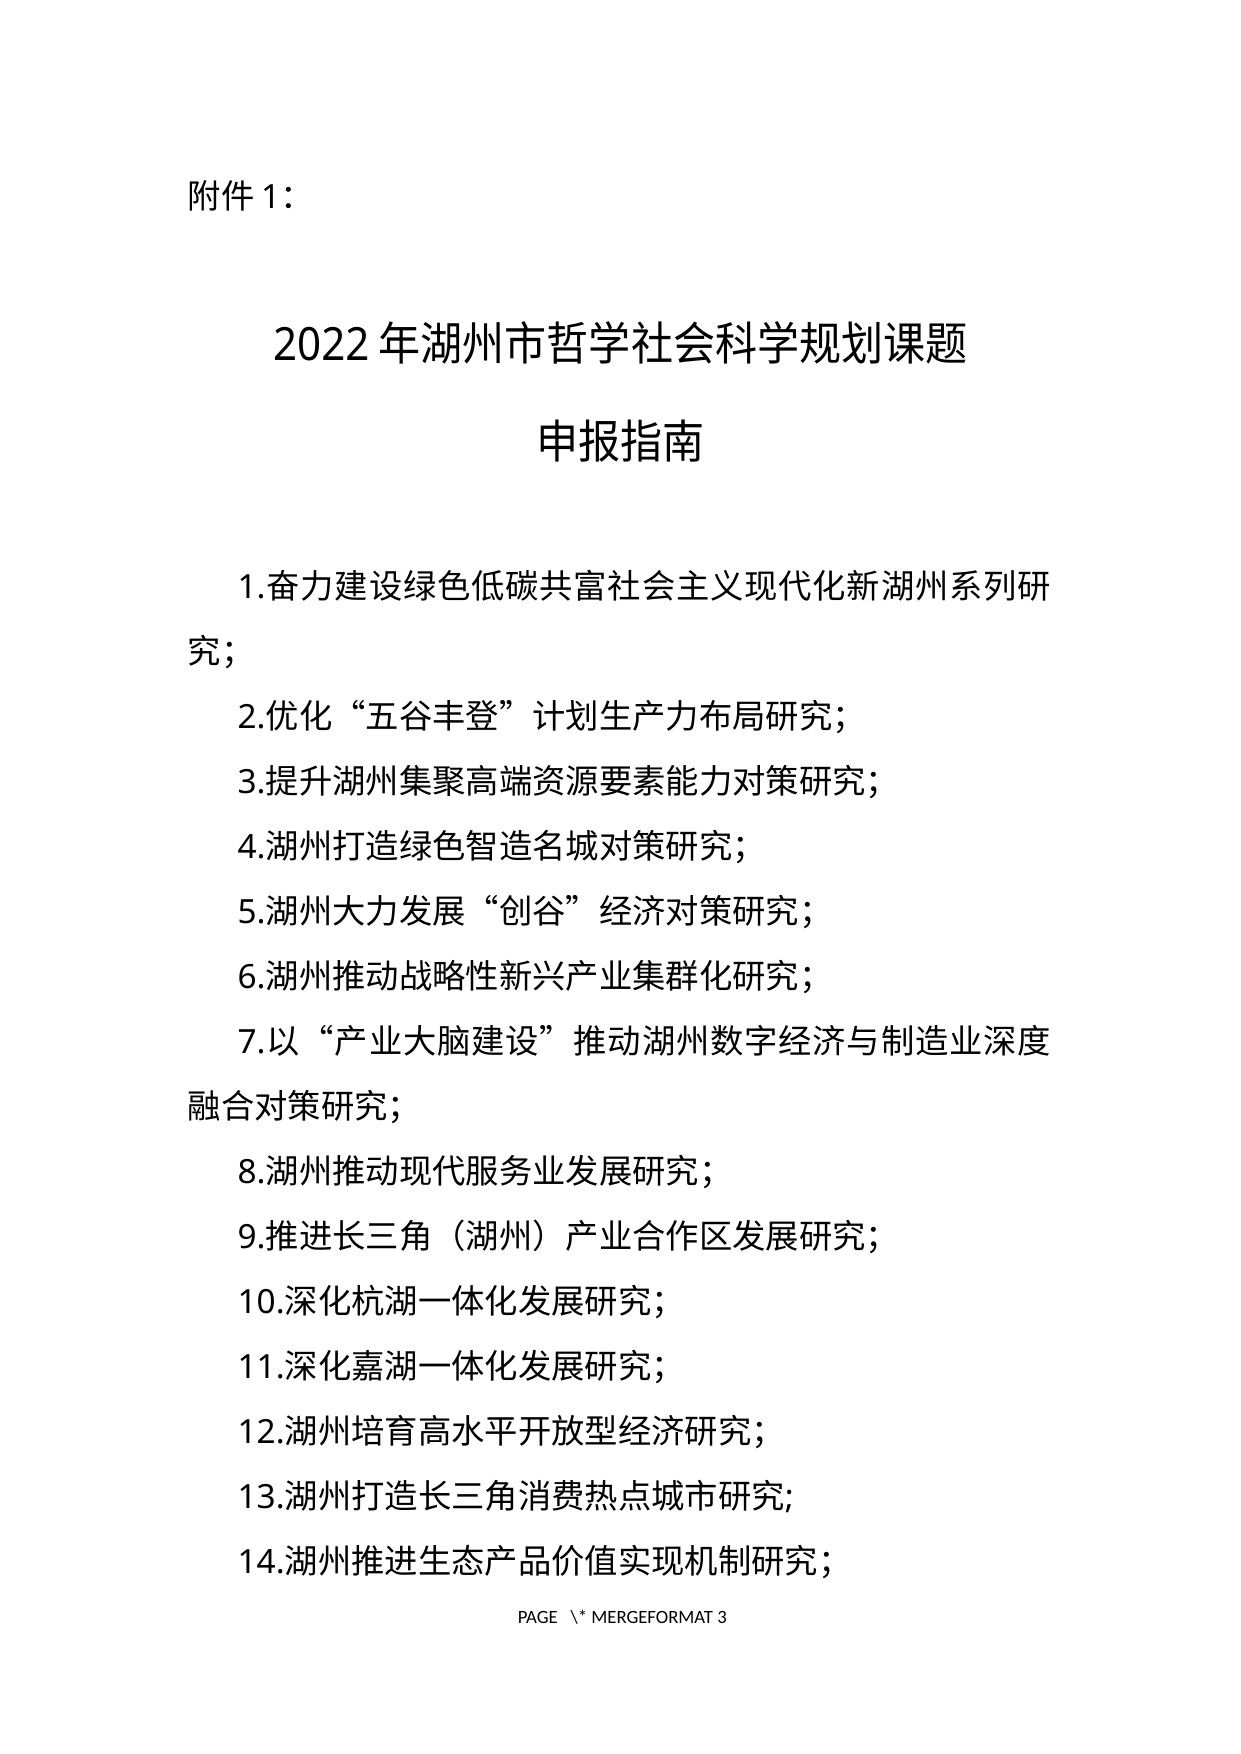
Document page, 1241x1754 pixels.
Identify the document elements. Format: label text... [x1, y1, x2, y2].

text 4.湖州打造绿色智造名城对策研究； [187, 812, 1053, 877]
text 9.推进长三角（湖州）产业合作区发展研究； [187, 1202, 1053, 1267]
text 申报指南 [187, 389, 1053, 487]
text 11.深化嘉湖一体化发展研究； [187, 1332, 1053, 1397]
text 1.奋力建设绿色低碳共富社会主义现代化新湖州系列研究； [187, 552, 1053, 682]
text 7.以“产业大脑建设”推动湖州数字经济与制造业深度融合对策研究； [187, 1007, 1053, 1137]
text 5.湖州大力发展“创谷”经济对策研究； [187, 877, 1053, 942]
text 3.提升湖州集聚高端资源要素能力对策研究； [187, 747, 1053, 812]
text 2.优化“五谷丰登”计划生产力布局研究； [187, 682, 1053, 747]
text 14.湖州推进生态产品价值实现机制研究； [187, 1527, 1053, 1592]
text 13.湖州打造长三角消费热点城市研究; [187, 1462, 1053, 1527]
text 附件1： [187, 162, 1053, 227]
text 2022年湖州市哲学社会科学规划课题 [187, 292, 1053, 389]
text 12.湖州培育高水平开放型经济研究； [187, 1397, 1053, 1462]
text 8.湖州推动现代服务业发展研究； [187, 1137, 1053, 1202]
text 6.湖州推动战略性新兴产业集群化研究； [187, 942, 1053, 1007]
text 10.深化杭湖一体化发展研究； [187, 1267, 1053, 1332]
